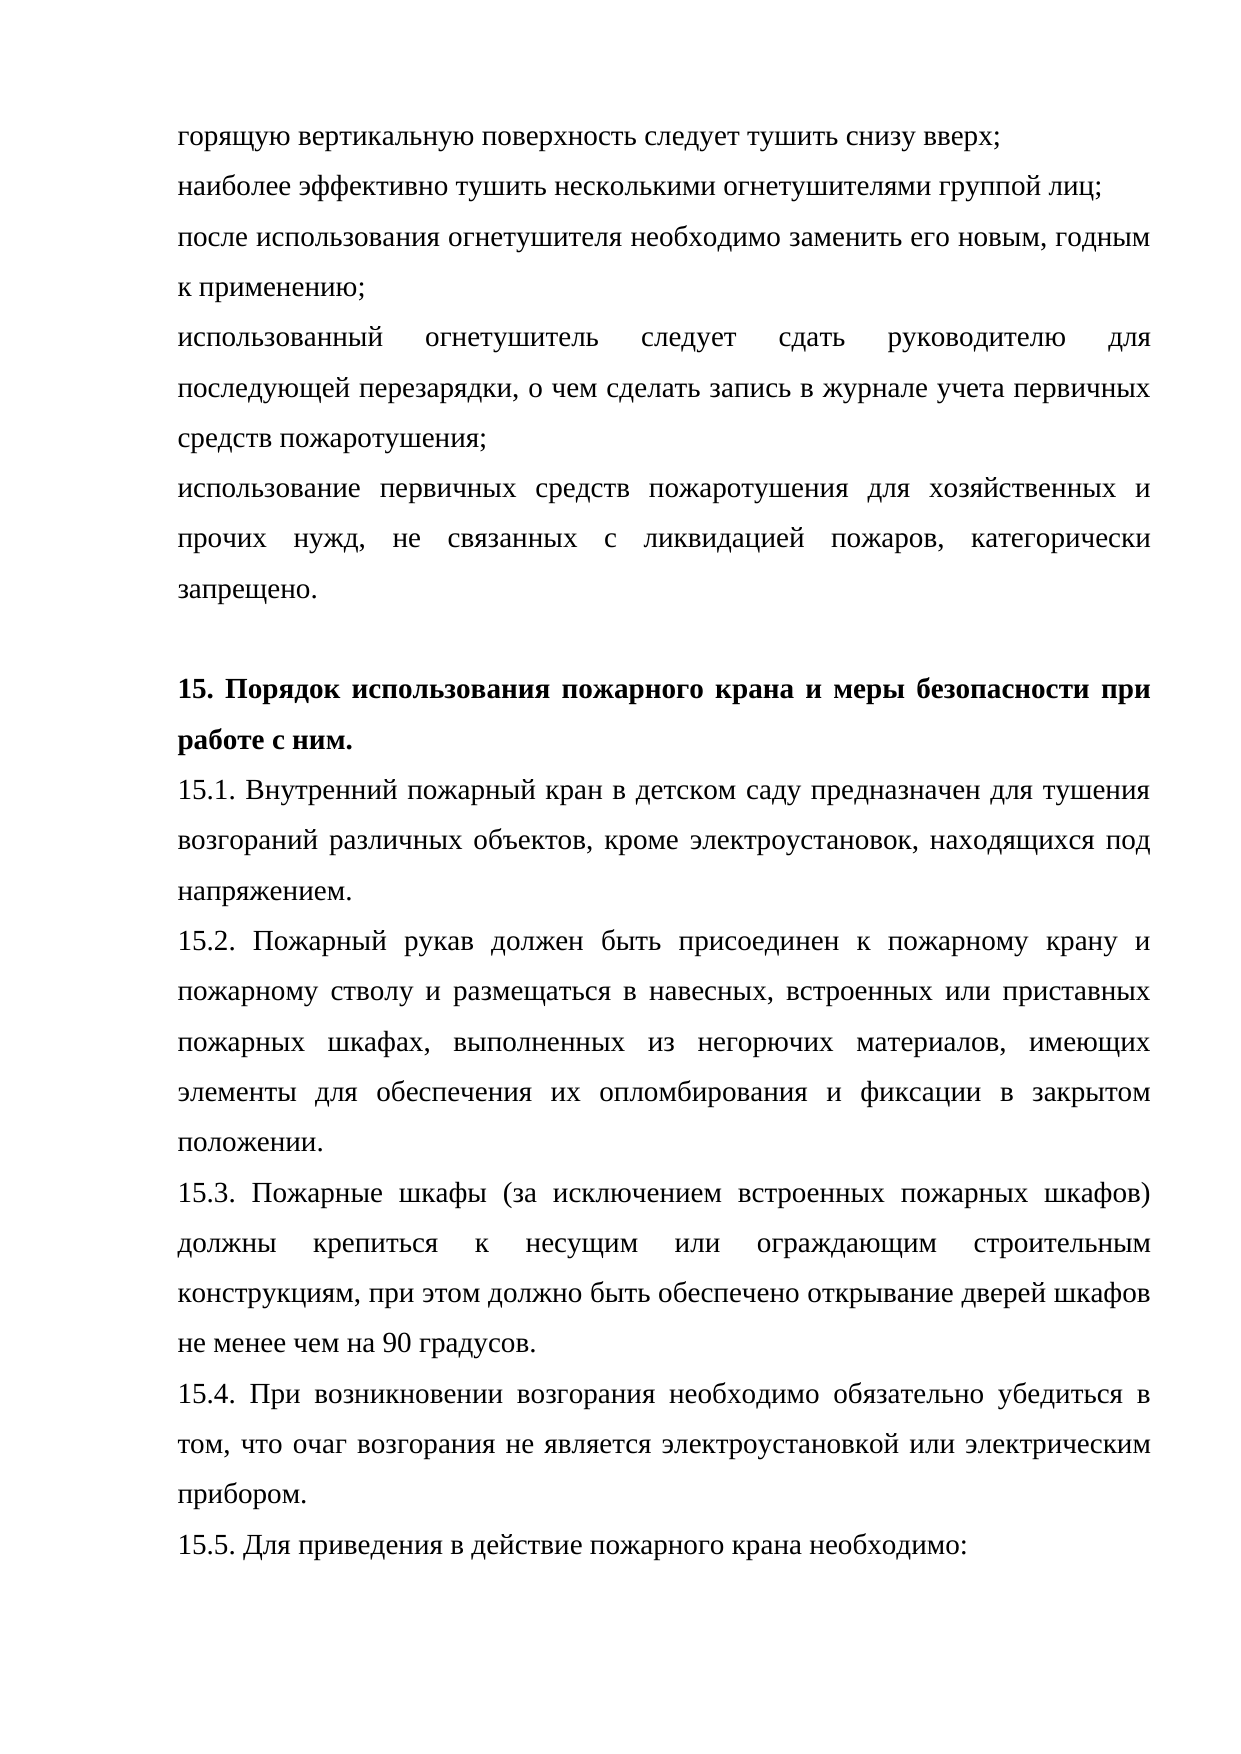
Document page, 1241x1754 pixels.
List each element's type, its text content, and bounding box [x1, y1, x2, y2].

text 15.4. При возникновении возгорания необходимо обязательно убедиться в том, что очаг возгорания не является электроустановкой или электрическим прибором. [177, 1376, 1152, 1510]
text после использования огнетушителя необходимо заменить его новым, годным к применению; [177, 219, 1152, 303]
text 15.5. Для приведения в действие пожарного крана необходимо: [177, 1527, 1152, 1560]
text использованный огнетушитель следует сдать руководителю для последующей перезарядки, о чем сделать запись в журнале учета первичных средств пожаротушения; [177, 319, 1152, 453]
text наиболее эффективно тушить несколькими огнетушителями группой лиц; [177, 168, 1152, 202]
text горящую вертикальную поверхность следует тушить снизу вверх; [177, 118, 1152, 152]
text 15.1. Внутренний пожарный кран в детском саду предназначен для тушения возгораний различных объектов, кроме электроустановок, находящихся под напряжением. [177, 772, 1152, 906]
text 15. Порядок использования пожарного крана и меры безопасности при работе с ним. [177, 672, 1152, 755]
text 15.3. Пожарные шкафы (за исключением встроенных пожарных шкафов) должны крепиться к несущим или ограждающим строительным конструкциям, при этом должно быть обеспечено открывание дверей шкафов не менее чем на 90 градусов. [177, 1175, 1152, 1359]
text 15.2. Пожарный рукав должен быть присоединен к пожарному крану и пожарному стволу и размещаться в навесных, встроенных или приставных пожарных шкафах, выполненных из негорючих материалов, имеющих элементы для обеспечения их опломбирования и фиксации в закрытом положении. [177, 923, 1152, 1158]
text использование первичных средств пожаротушения для хозяйственных и прочих нужд, не связанных с ликвидацией пожаров, категорически запрещено. [177, 470, 1152, 604]
